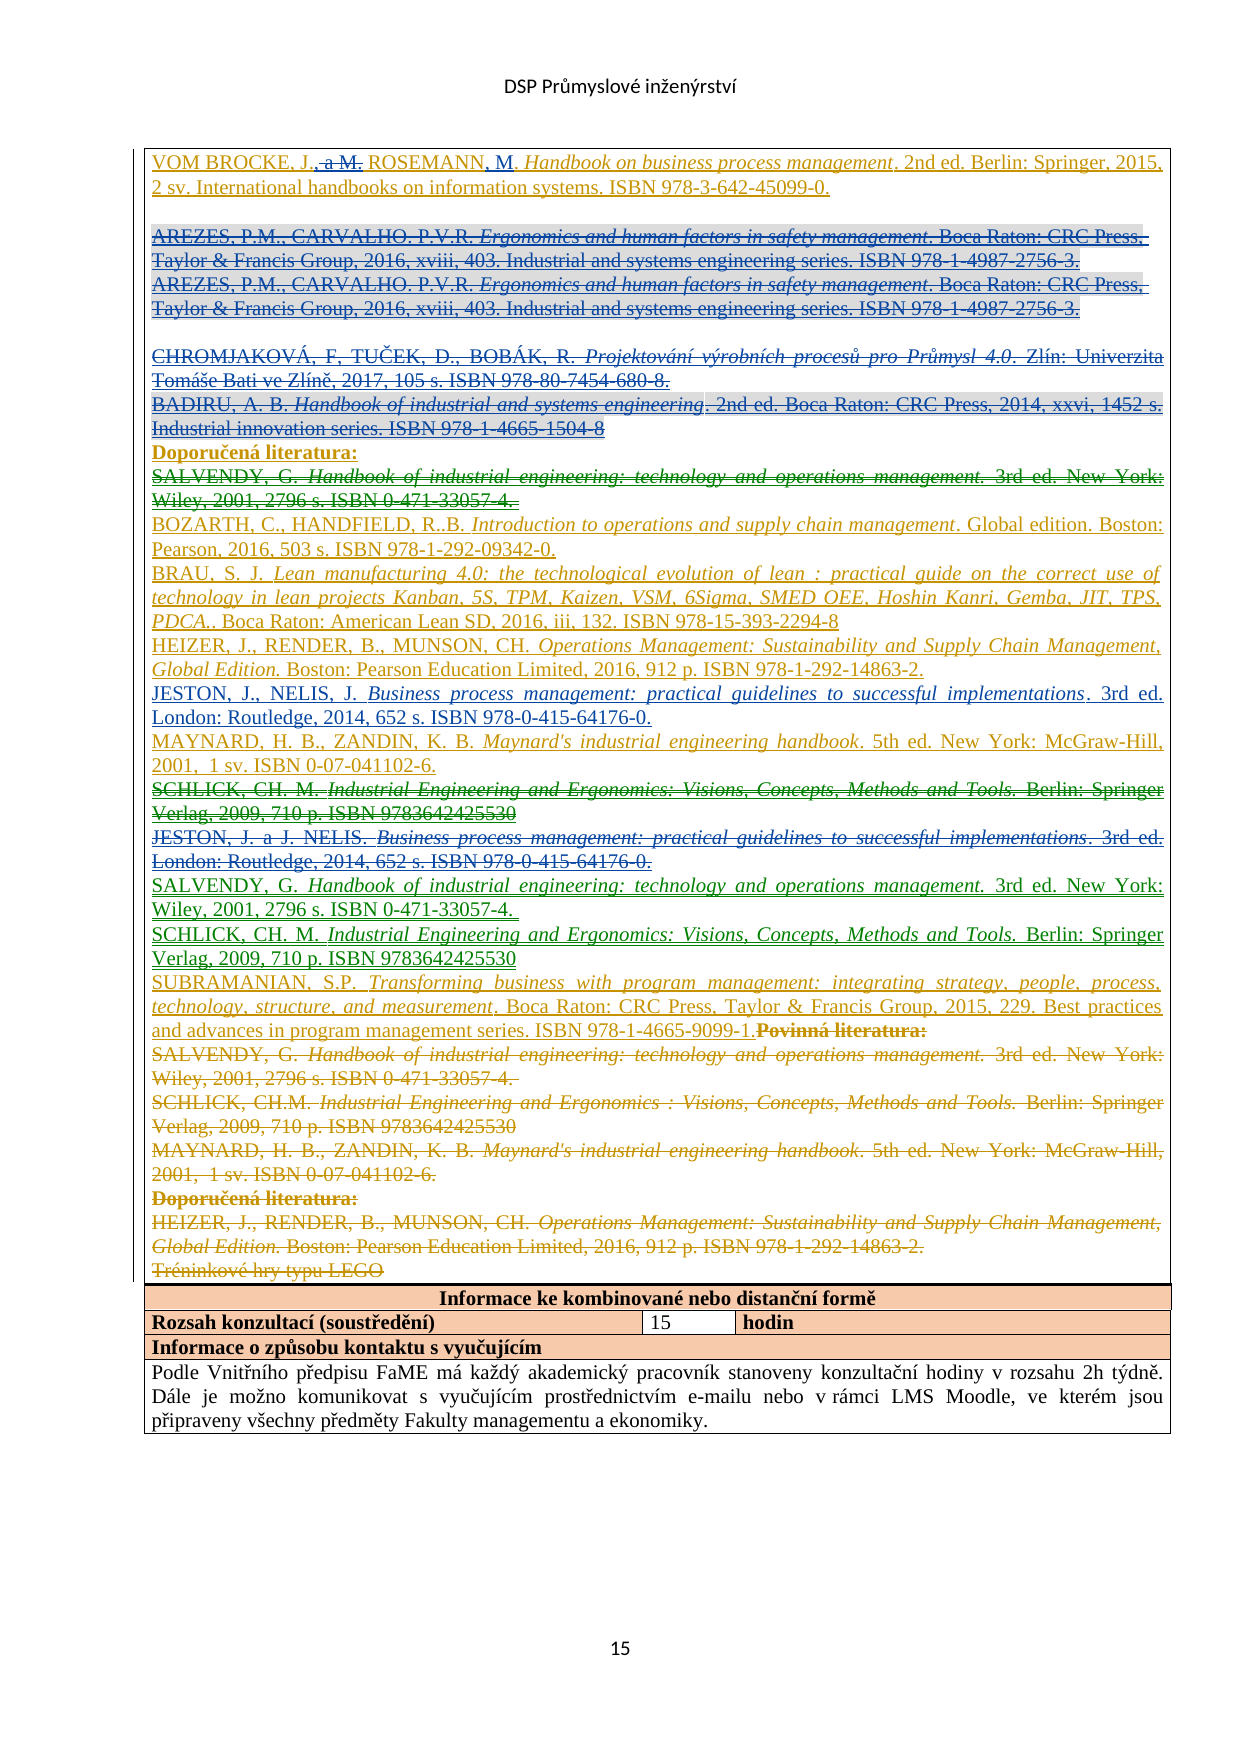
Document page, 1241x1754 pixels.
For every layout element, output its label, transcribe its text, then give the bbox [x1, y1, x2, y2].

table_cell Rozsah konzultací (soustředění) [145, 1311, 642, 1334]
table_cell Podle Vnitřního předpisu FaME má každý akademický pracovník stanoveny konzultační hodiny v rozsahu 2h týdně. Dále je možno komunikovat s vyučujícím prostřednictvím e-mailu nebo v rámci LMS Moodle, ve kterém jsou připraveny všechny předměty Fakulty managementu a ekonomiky. [145, 1360, 1170, 1432]
table_cell Informace ke kombinované nebo distanční formě [145, 1286, 1171, 1309]
table_cell [145, 149, 1170, 1282]
table_cell hodin [736, 1311, 1170, 1334]
table_cell Informace o způsobu kontaktu s vyučujícím [145, 1335, 1170, 1359]
table_cell 15 [643, 1311, 735, 1334]
